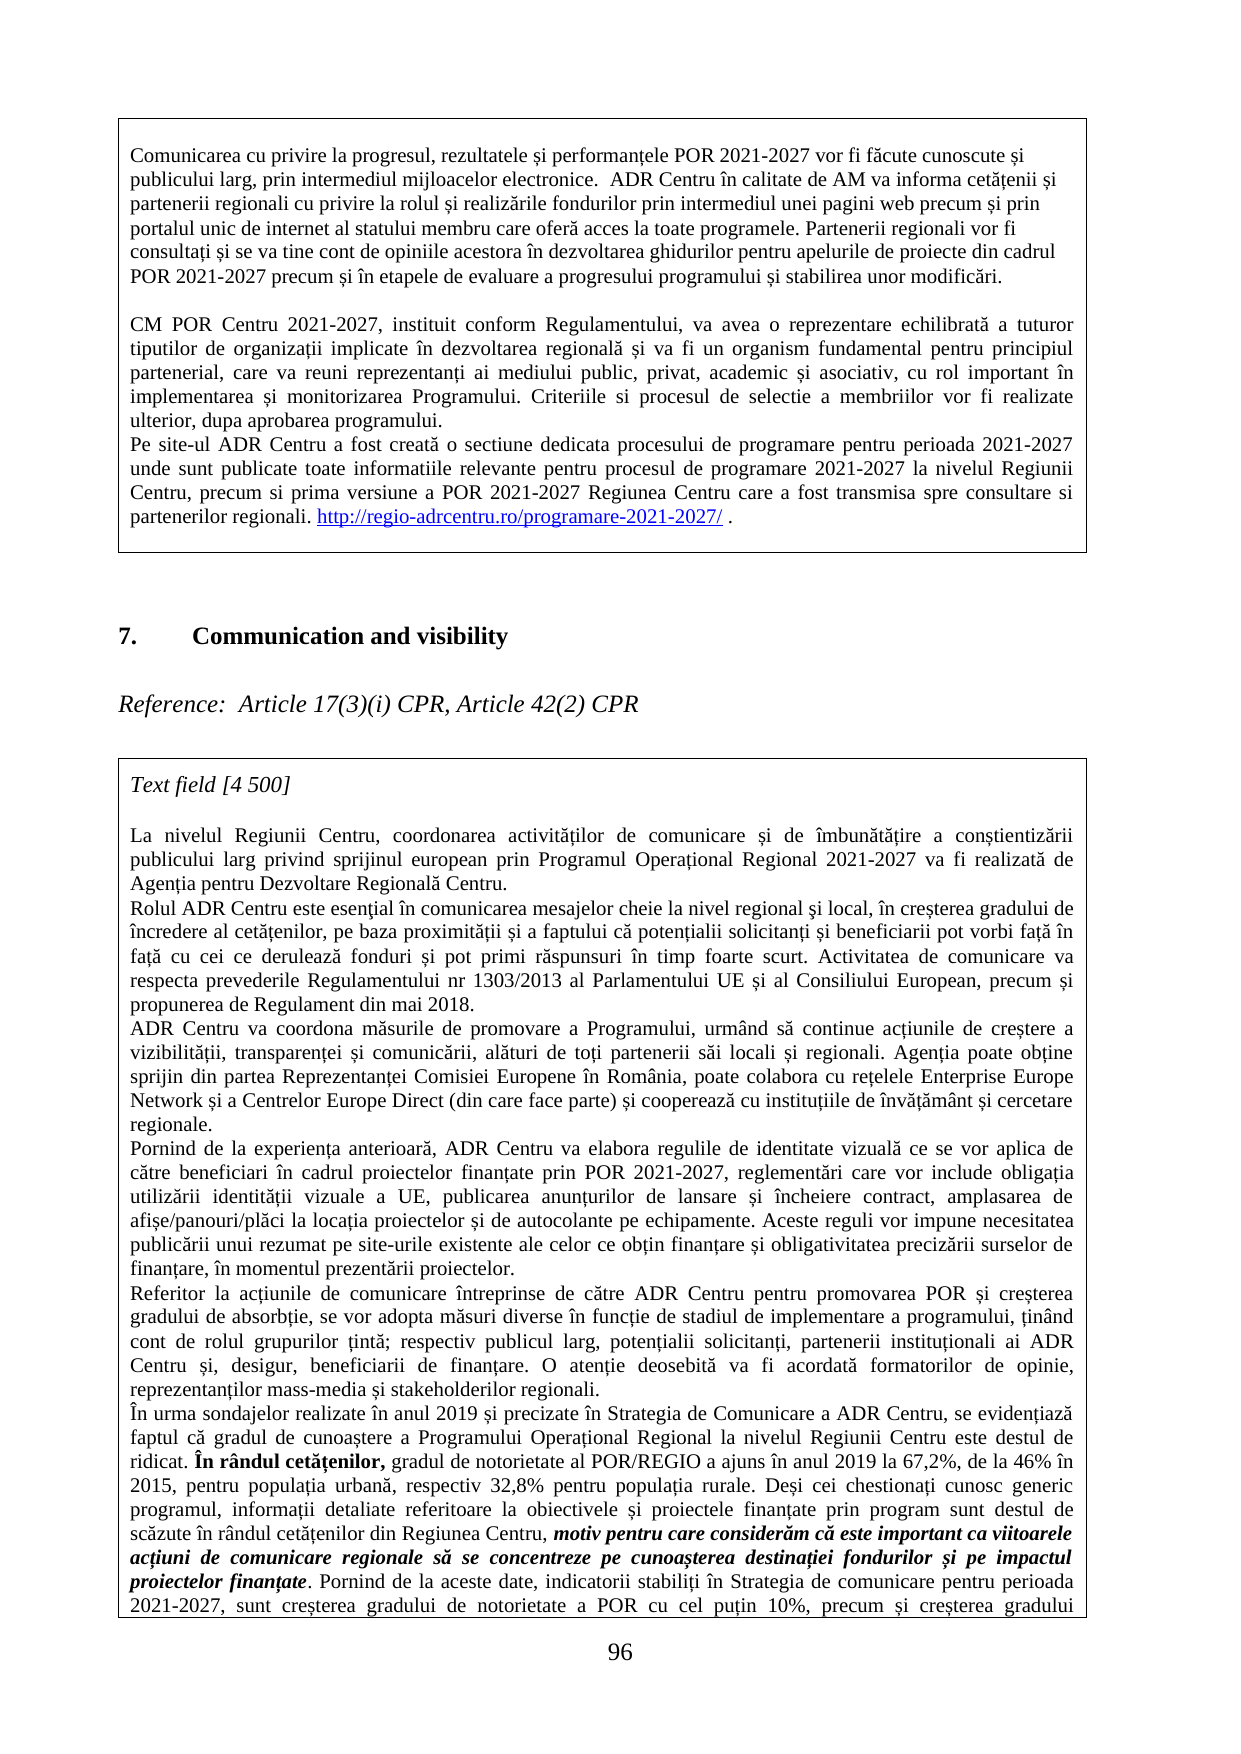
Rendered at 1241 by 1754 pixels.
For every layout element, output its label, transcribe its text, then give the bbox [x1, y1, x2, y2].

text Reference: Article 17(3)(i) CPR, Article 42(2) CPR [118, 689, 1122, 718]
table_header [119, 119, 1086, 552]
text 7. Communication and visibility [118, 621, 1122, 650]
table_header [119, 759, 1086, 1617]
